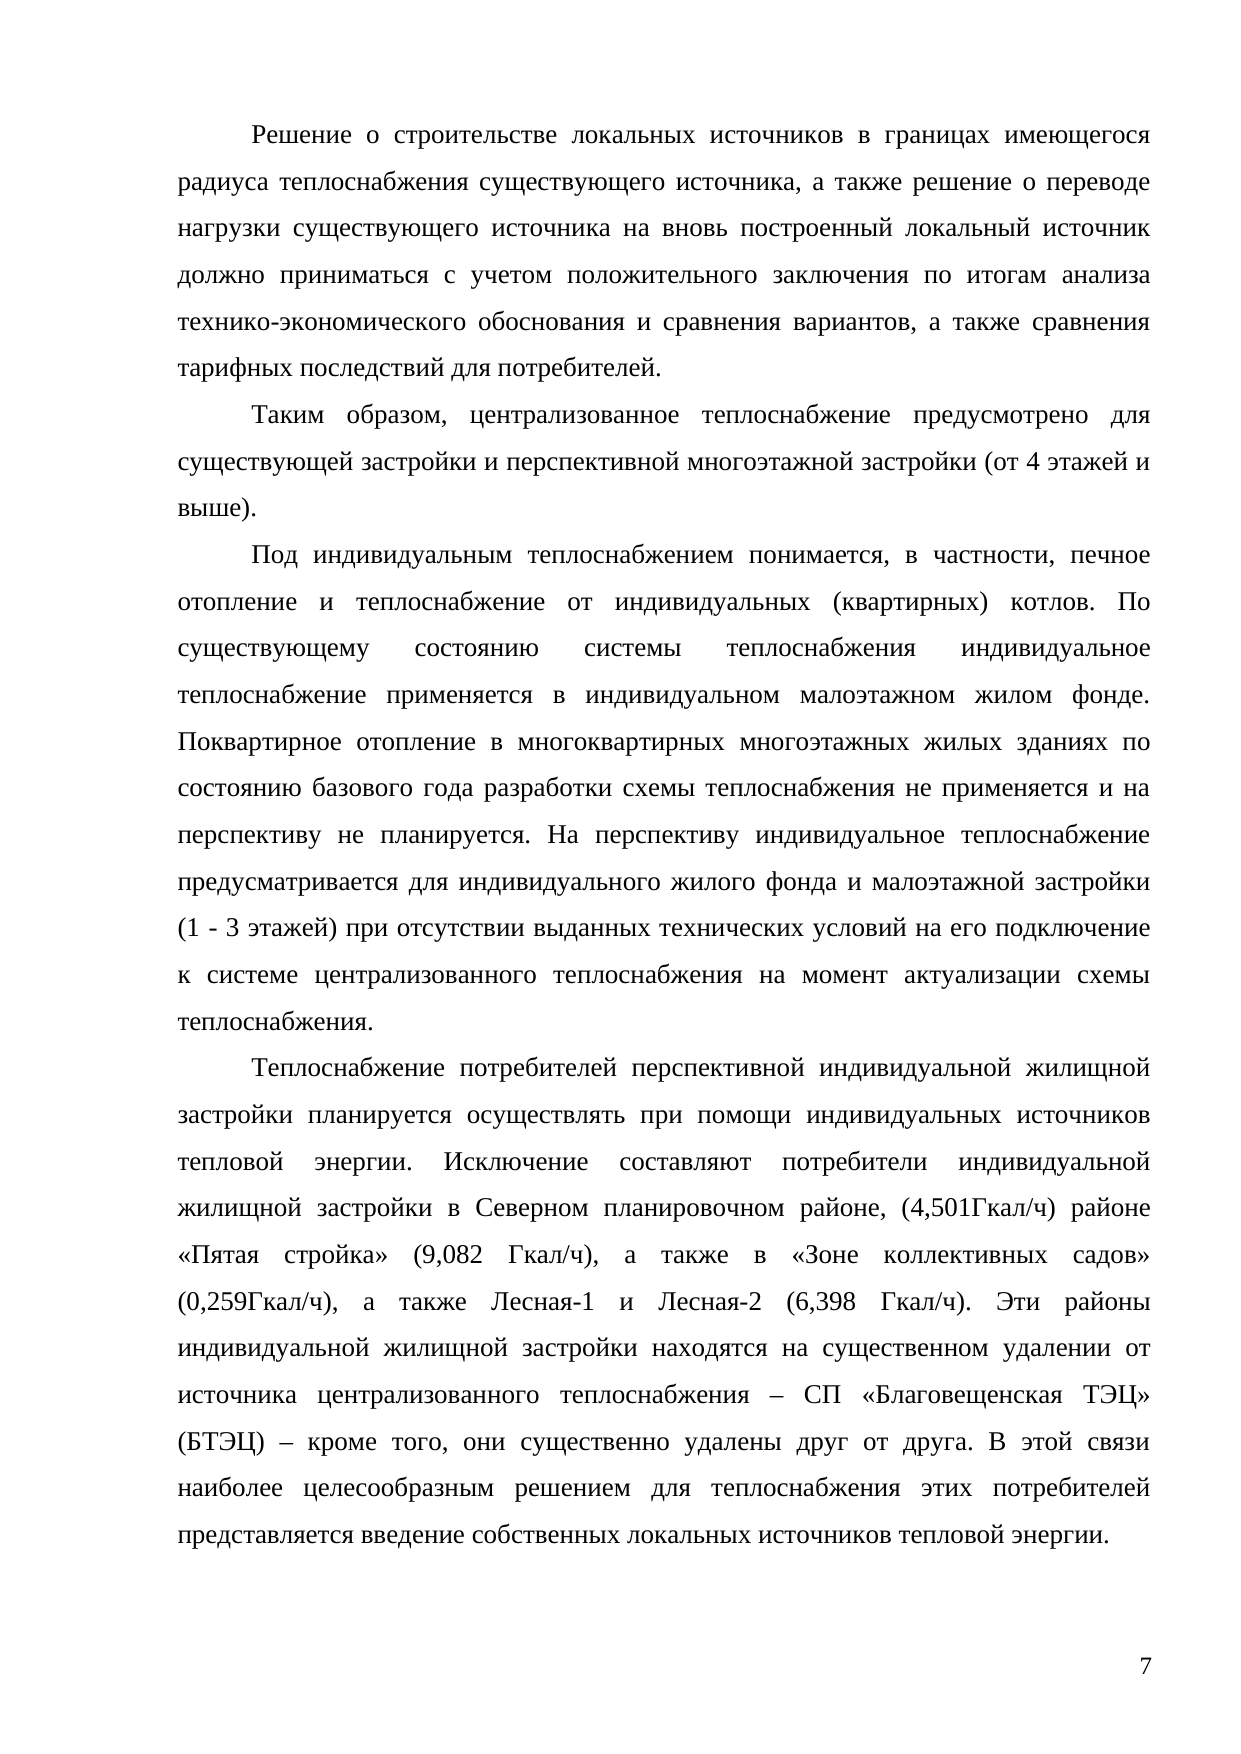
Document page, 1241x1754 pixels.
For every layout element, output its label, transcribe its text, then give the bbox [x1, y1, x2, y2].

text Под индивидуальным теплоснабжением понимается, в частности, печное отопление и теплоснабжение от индивидуальных (квартирных) котлов. По существующему состоянию системы теплоснабжения индивидуальное теплоснабжение применяется в индивидуальном малоэтажном жилом фонде. Поквартирное отопление в многоквартирных многоэтажных жилых зданиях по состоянию базового года разработки схемы теплоснабжения не применяется и на перспективу не планируется. На перспективу индивидуальное теплоснабжение предусматривается для индивидуального жилого фонда и малоэтажной застройки (1 - 3 этажей) при отсутствии выданных технических условий на его подключение к системе централизованного теплоснабжения на момент актуализации схемы теплоснабжения. [177, 538, 1152, 1036]
text Теплоснабжение потребителей перспективной индивидуальной жилищной застройки планируется осуществлять при помощи индивидуальных источников тепловой энергии. Исключение составляют потребители индивидуальной жилищной застройки в Северном планировочном районе, (4,501Гкал/ч) районе «Пятая стройка» (9,082 Гкал/ч), а также в «Зоне коллективных садов» (0,259Гкал/ч), а также Лесная-1 и Лесная-2 (6,398 Гкал/ч). Эти районы индивидуальной жилищной застройки находятся на существенном удалении от источника централизованного теплоснабжения – СП «Благовещенская ТЭЦ» (БТЭЦ) – кроме того, они существенно удалены друг от друга. В этой связи наиболее целесообразным решением для теплоснабжения этих потребителей представляется введение собственных локальных источников тепловой энергии. [177, 1051, 1152, 1549]
text Таким образом, централизованное теплоснабжение предусмотрено для существующей застройки и перспективной многоэтажной застройки (от 4 этажей и выше). [177, 398, 1152, 523]
text Решение о строительстве локальных источников в границах имеющегося радиуса теплоснабжения существующего источника, а также решение о переводе нагрузки существующего источника на вновь построенный локальный источник должно приниматься с учетом положительного заключения по итогам анализа технико-экономического обоснования и сравнения вариантов, а также сравнения тарифных последствий для потребителей. [177, 118, 1152, 383]
